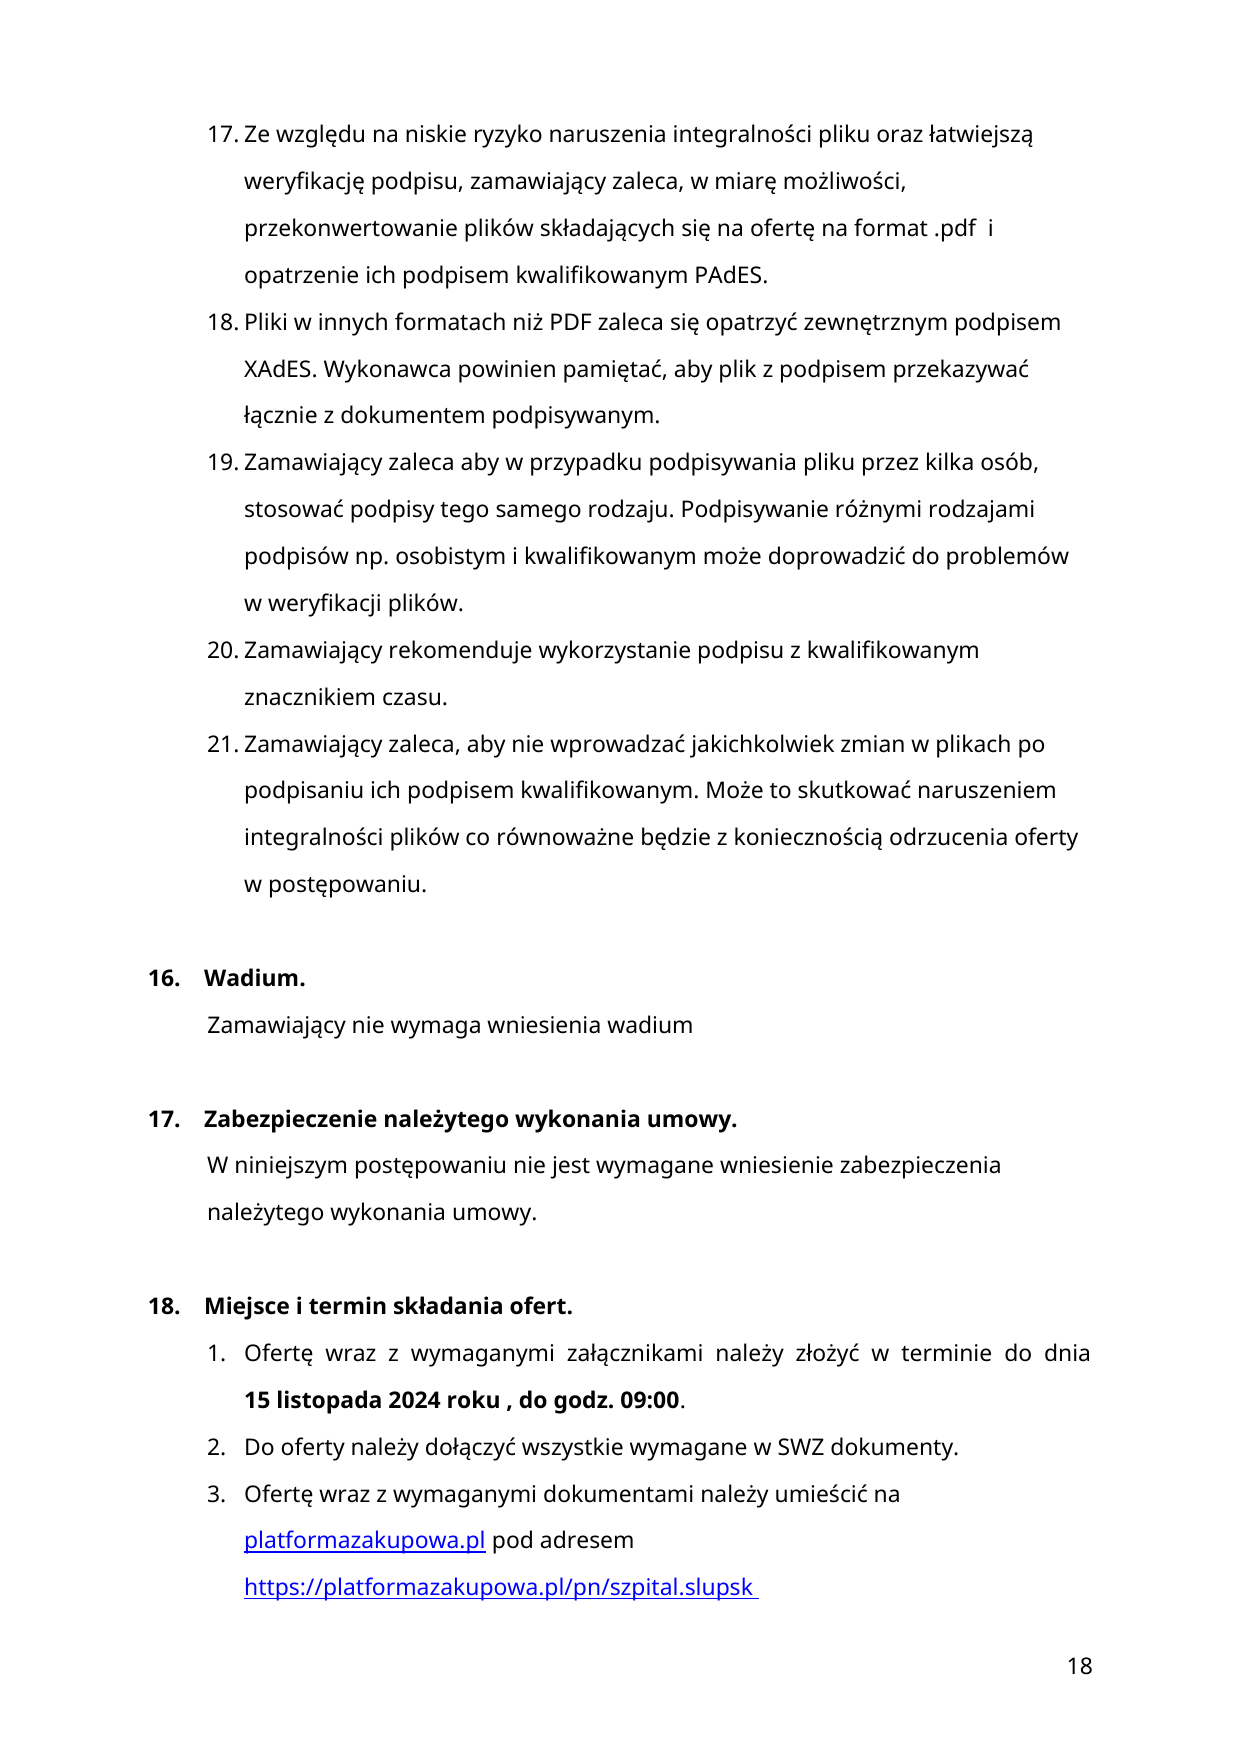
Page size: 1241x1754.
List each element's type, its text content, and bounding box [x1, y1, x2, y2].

list Ofertę wraz z wymaganymi załącznikami należy złożyć w terminie do dnia 15 listopada 2024 roku , do godz. 09:00. [207, 1337, 1092, 1415]
list Ofertę wraz z wymaganymi dokumentami należy umieścić na platformazakupowa.pl pod adresem https://platformazakupowa.pl/pn/szpital.slupsk [207, 1477, 1092, 1602]
list Zamawiający zaleca aby w przypadku podpisywania pliku przez kilka osób, stosować podpisy tego samego rodzaju. Podpisywanie różnymi rodzajami podpisów np. osobistym i kwalifikowanym może doprowadzić do problemów w weryfikacji plików. [207, 446, 1092, 618]
subtitle Miejsce i termin składania ofert. [148, 1290, 1092, 1321]
list Ze względu na niskie ryzyko naruszenia integralności pliku oraz łatwiejszą weryfikację podpisu, zamawiający zaleca, w miarę możliwości, przekonwertowanie plików składających się na ofertę na format .pdf i opatrzenie ich podpisem kwalifikowanym PAdES. [207, 118, 1092, 290]
list Pliki w innych formatach niż PDF zaleca się opatrzyć zewnętrznym podpisem XAdES. Wykonawca powinien pamiętać, aby plik z podpisem przekazywać łącznie z dokumentem podpisywanym. [207, 306, 1092, 431]
subtitle Zabezpieczenie należytego wykonania umowy. [148, 1102, 1092, 1134]
list Do oferty należy dołączyć wszystkie wymagane w SWZ dokumenty. [207, 1431, 1092, 1462]
list Zamawiający rekomenduje wykorzystanie podpisu z kwalifikowanym znacznikiem czasu. [207, 634, 1092, 712]
list Zamawiający zaleca, aby nie wprowadzać jakichkolwiek zmian w plikach po podpisaniu ich podpisem kwalifikowanym. Może to skutkować naruszeniem integralności plików co równoważne będzie z koniecznością odrzucenia oferty w postępowaniu. [207, 727, 1092, 899]
text Zamawiający nie wymaga wniesienia wadium [148, 1009, 1092, 1040]
text W niniejszym postępowaniu nie jest wymagane wniesienie zabezpieczenia należytego wykonania umowy. [207, 1149, 1092, 1227]
subtitle Wadium. [148, 962, 1092, 993]
